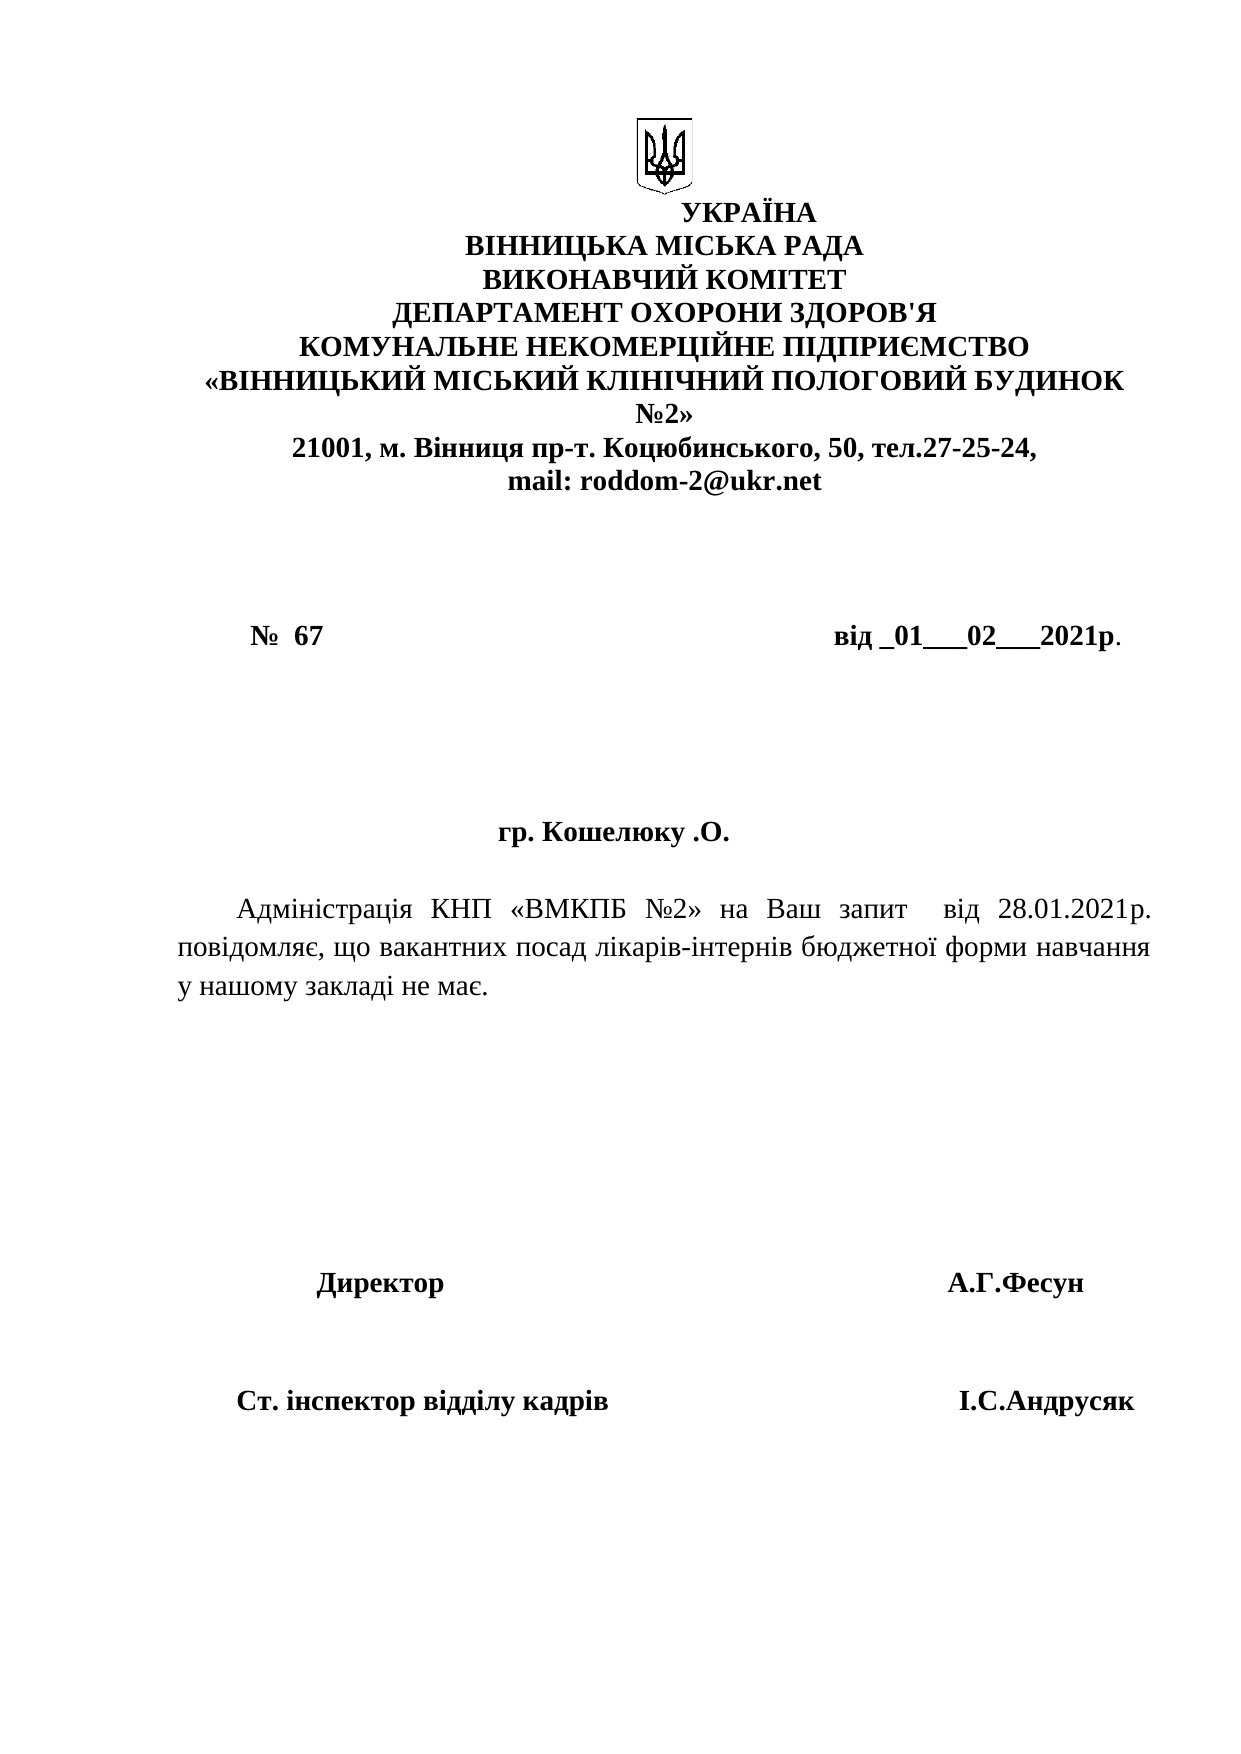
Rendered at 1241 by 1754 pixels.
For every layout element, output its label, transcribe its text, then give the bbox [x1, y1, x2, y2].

text УКРАЇНА [177, 195, 1152, 228]
text ДЕПАРТАМЕНТ ОХОРОНИ ЗДОРОВ'Я [177, 296, 1152, 329]
text ВІННИЦЬКА МІСЬКА РАДА [177, 228, 1152, 262]
text «ВІННИЦЬКИЙ МІСЬКИЙ КЛІНІЧНИЙ ПОЛОГОВИЙ БУДИНОК №2» [177, 363, 1152, 430]
text гр. Кошелюку .О. [177, 814, 1152, 847]
text ВИКОНАВЧИЙ КОМІТЕТ [177, 262, 1152, 296]
text № 67 від _01___02___2021р. [177, 618, 1152, 651]
text 21001, м. Вінниця пр-т. Коцюбинського, 50, тел.27-25-24, [177, 430, 1152, 463]
picture [636, 118, 693, 195]
text КОМУНАЛЬНЕ НЕКОМЕРЦІЙНЕ ПІДПРИЄМСТВО [177, 329, 1152, 363]
text Адміністрація КНП «ВМКПБ №2» на Ваш запит від 28.01.2021р. повідомляє, що вакантних посад лікарів-інтернів бюджетної форми навчання у нашому закладі не має. [177, 891, 1152, 1001]
text Директор А.Г.Фесун [177, 1265, 1152, 1298]
text Ст. інспектор відділу кадрів І.С.Андрусяк [177, 1383, 1152, 1417]
text mail: roddom-2@ukr.net [177, 463, 1152, 497]
